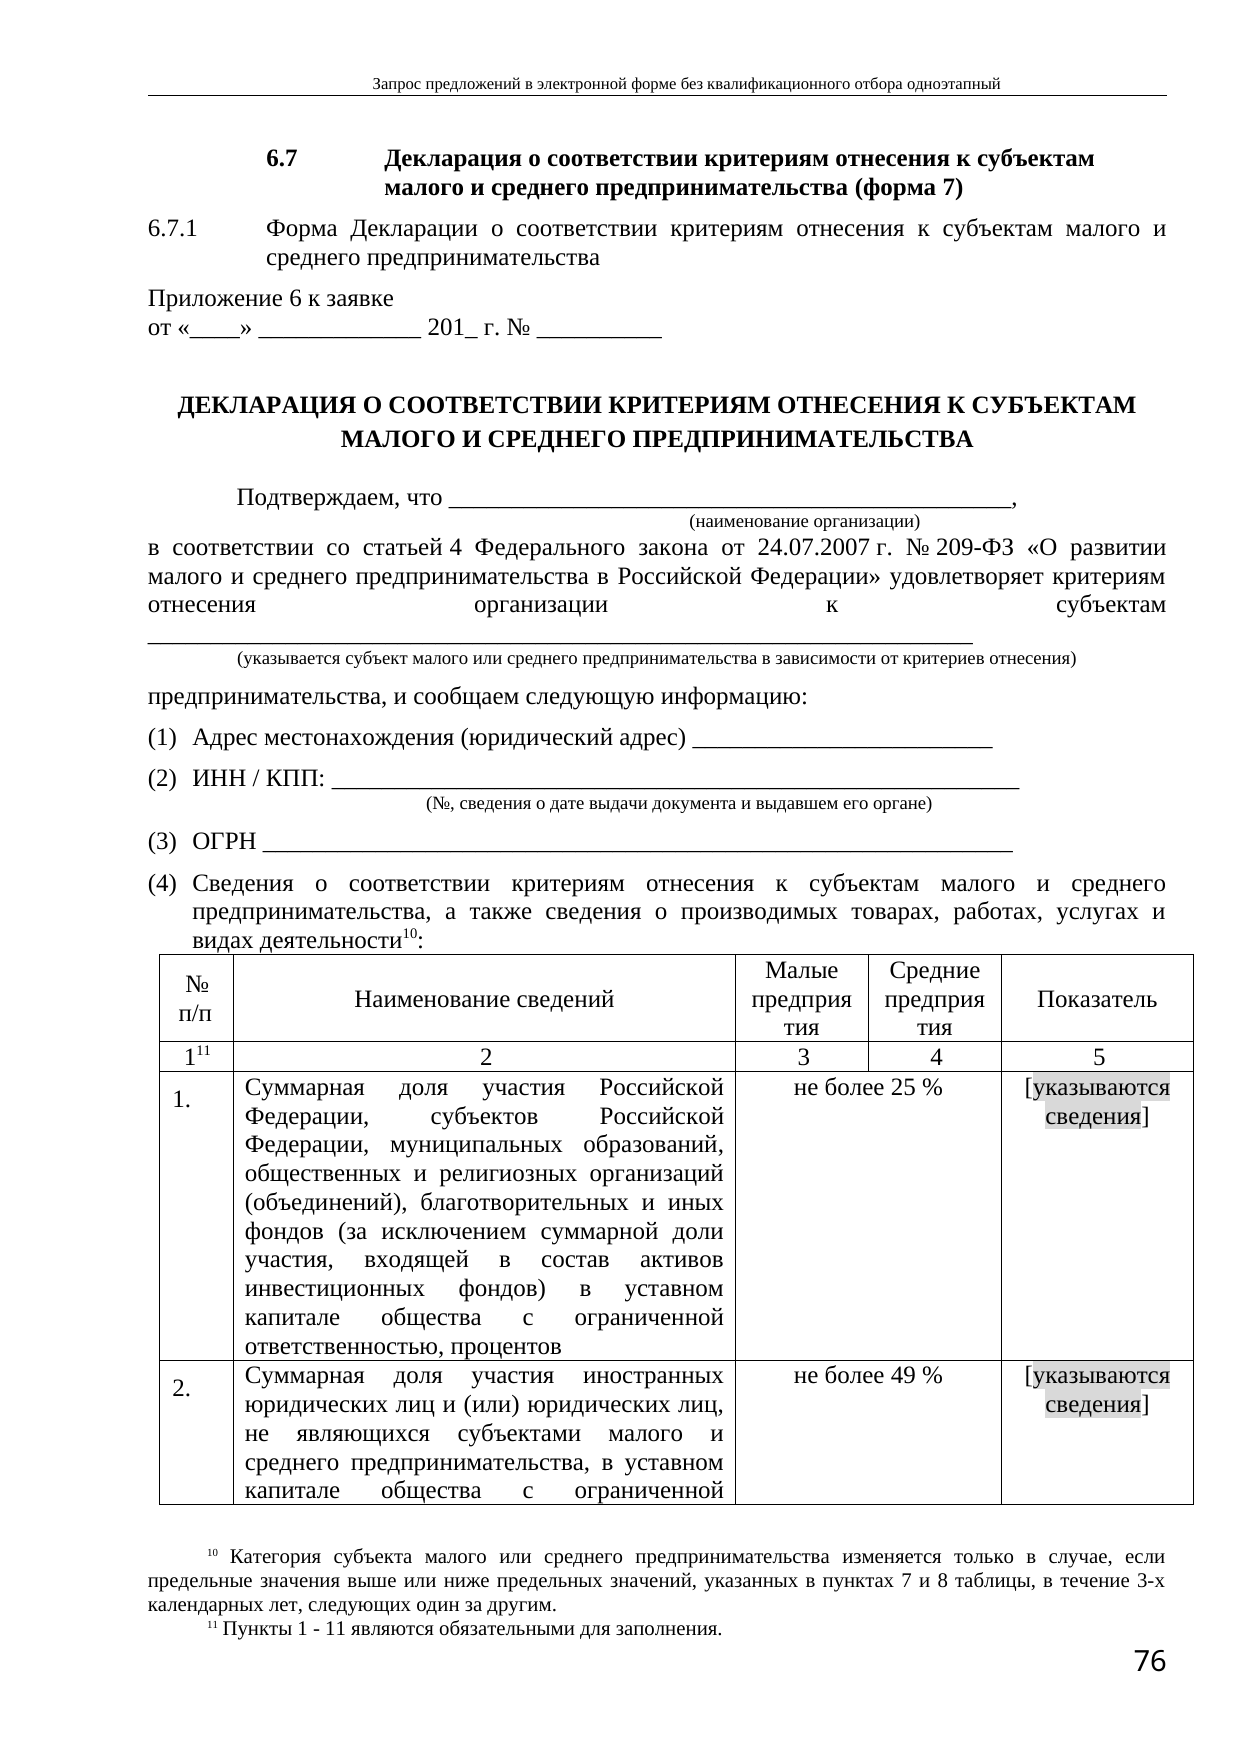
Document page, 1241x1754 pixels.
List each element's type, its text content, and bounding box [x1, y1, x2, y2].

table_header Наименование сведений [234, 955, 735, 1041]
text Декларация о соответствии критериям отнесения к субъектам малого и среднего предпринимательства (форма 7) [266, 143, 1167, 201]
list в соответствии со статьей 4 Федерального закона от 24.07.2007 г. № 209-ФЗ «О развитии малого и среднего предпринимательства в Российской Федерации» удовлетворяет критериям отнесения организации к субъектам __________________________________________________________________ [148, 532, 1167, 647]
table_cell не более 25 % [736, 1072, 1001, 1359]
table_cell Суммарная доля участия Российской Федерации, субъектов Российской Федерации, муниципальных образований, общественных и религиозных организаций (объединений), благотворительных и иных фондов (за исключением суммарной доли участия, входящей в состав активов инвестиционных фондов) в уставном капитале общества с ограниченной ответственностью, процентов [234, 1072, 735, 1359]
list Приложение 6 к заявке от «____» _____________ 201_ г. № __________ [148, 283, 1167, 341]
table_header Показатель [1002, 955, 1193, 1041]
table_cell 2 [234, 1042, 735, 1071]
table_cell 1 [160, 1042, 233, 1071]
list предпринимательства, и сообщаем следующую информацию: [148, 681, 1167, 710]
table_cell 3 [736, 1042, 868, 1071]
text (указывается субъект малого или среднего предпринимательства в зависимости от критериев отнесения) [148, 647, 1167, 668]
table_cell [указываются сведения] [1002, 1072, 1193, 1359]
list ДЕКЛАРАЦИЯ О СООТВЕТСТВИИ КРИТЕРИЯМ ОТНЕСЕНИЯ К СУБЪЕКТАМ МАЛОГО И СРЕДНЕГО ПРЕДПРИНИМАТЕЛЬСТВА [148, 391, 1167, 452]
table_header № п/п [160, 955, 233, 1041]
table_cell [160, 1361, 233, 1504]
text Сведения о соответствии критериям отнесения к субъектам малого и среднего предпринимательства, а также сведения о производимых товарах, работах, услугах и видах деятельности: [148, 868, 1167, 954]
table_cell 5 [1002, 1042, 1193, 1071]
table_cell 4 [869, 1042, 1001, 1071]
table_cell [160, 1072, 233, 1359]
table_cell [1002, 1361, 1193, 1504]
text (наименование организации) [443, 510, 1167, 532]
text Форма Декларации о соответствии критериям отнесения к субъектам малого и среднего предпринимательства [148, 213, 1167, 271]
table_header Малые предприятия [736, 955, 868, 1041]
text ИНН / КПП: _______________________________________________________ [148, 763, 1167, 792]
table_cell не более 49 % [736, 1361, 1001, 1504]
text ОГРН ____________________________________________________________ [148, 826, 1167, 855]
text Адрес местонахождения (юридический адрес) ________________________ [148, 722, 1167, 751]
table_header Средние предприятия [869, 955, 1001, 1041]
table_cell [234, 1361, 735, 1504]
list Подтверждаем, что _____________________________________________, [148, 482, 1167, 510]
list (№, сведения о дате выдачи документа и выдавшем его органе) [192, 792, 1167, 814]
